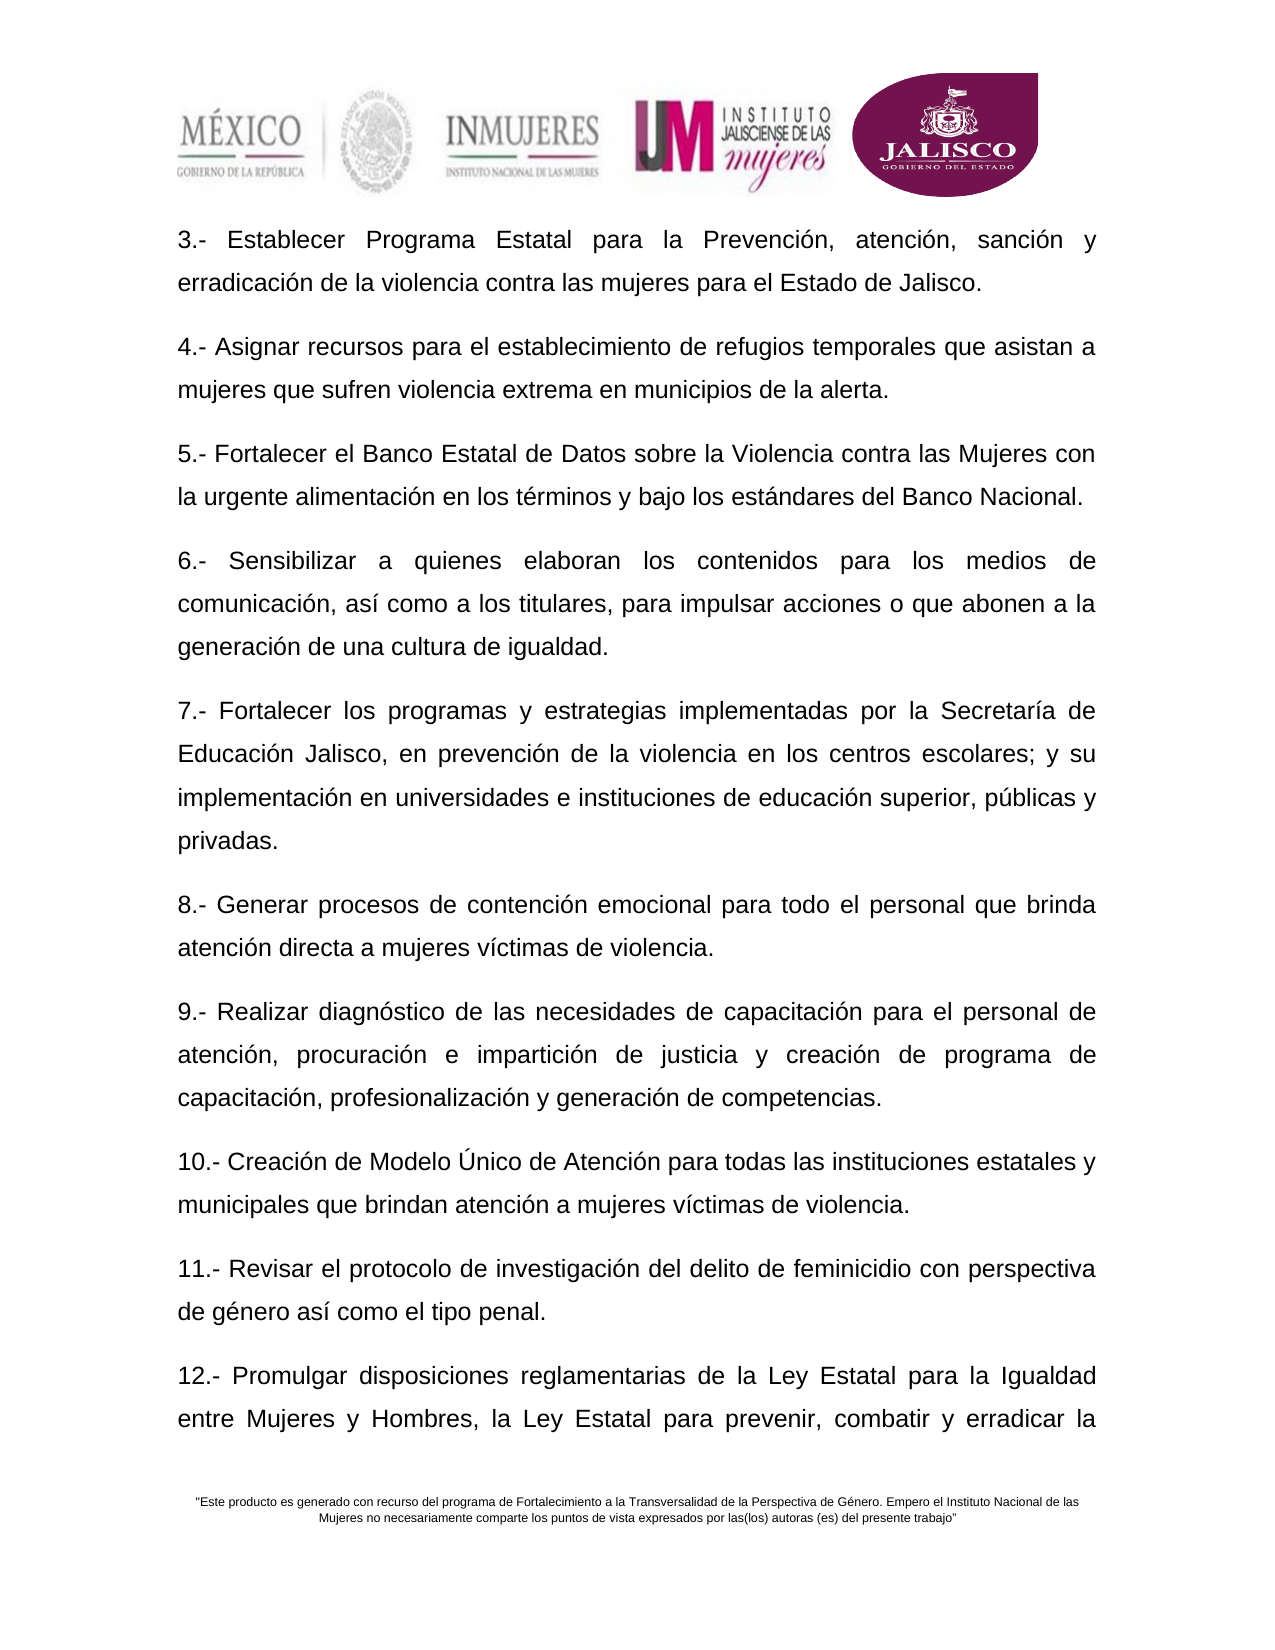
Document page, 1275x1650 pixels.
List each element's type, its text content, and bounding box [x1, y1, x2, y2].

picture [177, 73, 1039, 197]
text 5.- Fortalecer el Banco Estatal de Datos sobre la Violencia contra las Mujeres con la urgente alimentación en los términos y bajo los estándares del Banco Nacional. [177, 439, 1098, 511]
text 4.- Asignar recursos para el establecimiento de refugios temporales que asistan a mujeres que sufren violencia extrema en municipios de la alerta. [177, 332, 1098, 404]
text 11.- Revisar el protocolo de investigación del delito de feminicidio con perspectiva de género así como el tipo penal. [177, 1254, 1098, 1326]
text 9.- Realizar diagnóstico de las necesidades de capacitación para el personal de atención, procuración e impartición de justicia y creación de programa de capacitación, profesionalización y generación de competencias. [177, 997, 1098, 1112]
text 8.- Generar procesos de contención emocional para todo el personal que brinda atención directa a mujeres víctimas de violencia. [177, 890, 1098, 962]
text 7.- Fortalecer los programas y estrategias implementadas por la Secretaría de Educación Jalisco, en prevención de la violencia en los centros escolares; y su implementación en universidades e instituciones de educación superior, públicas y privadas. [177, 696, 1098, 854]
text 6.- Sensibilizar a quienes elaboran los contenidos para los medios de comunicación, así como a los titulares, para impulsar acciones o que abonen a la generación de una cultura de igualdad. [177, 546, 1098, 661]
text 10.- Creación de Modelo Único de Atención para todas las instituciones estatales y municipales que brindan atención a mujeres víctimas de violencia. [177, 1147, 1098, 1219]
text 3.- Establecer Programa Estatal para la Prevención, atención, sanción y erradicación de la violencia contra las mujeres para el Estado de Jalisco. [177, 225, 1098, 297]
